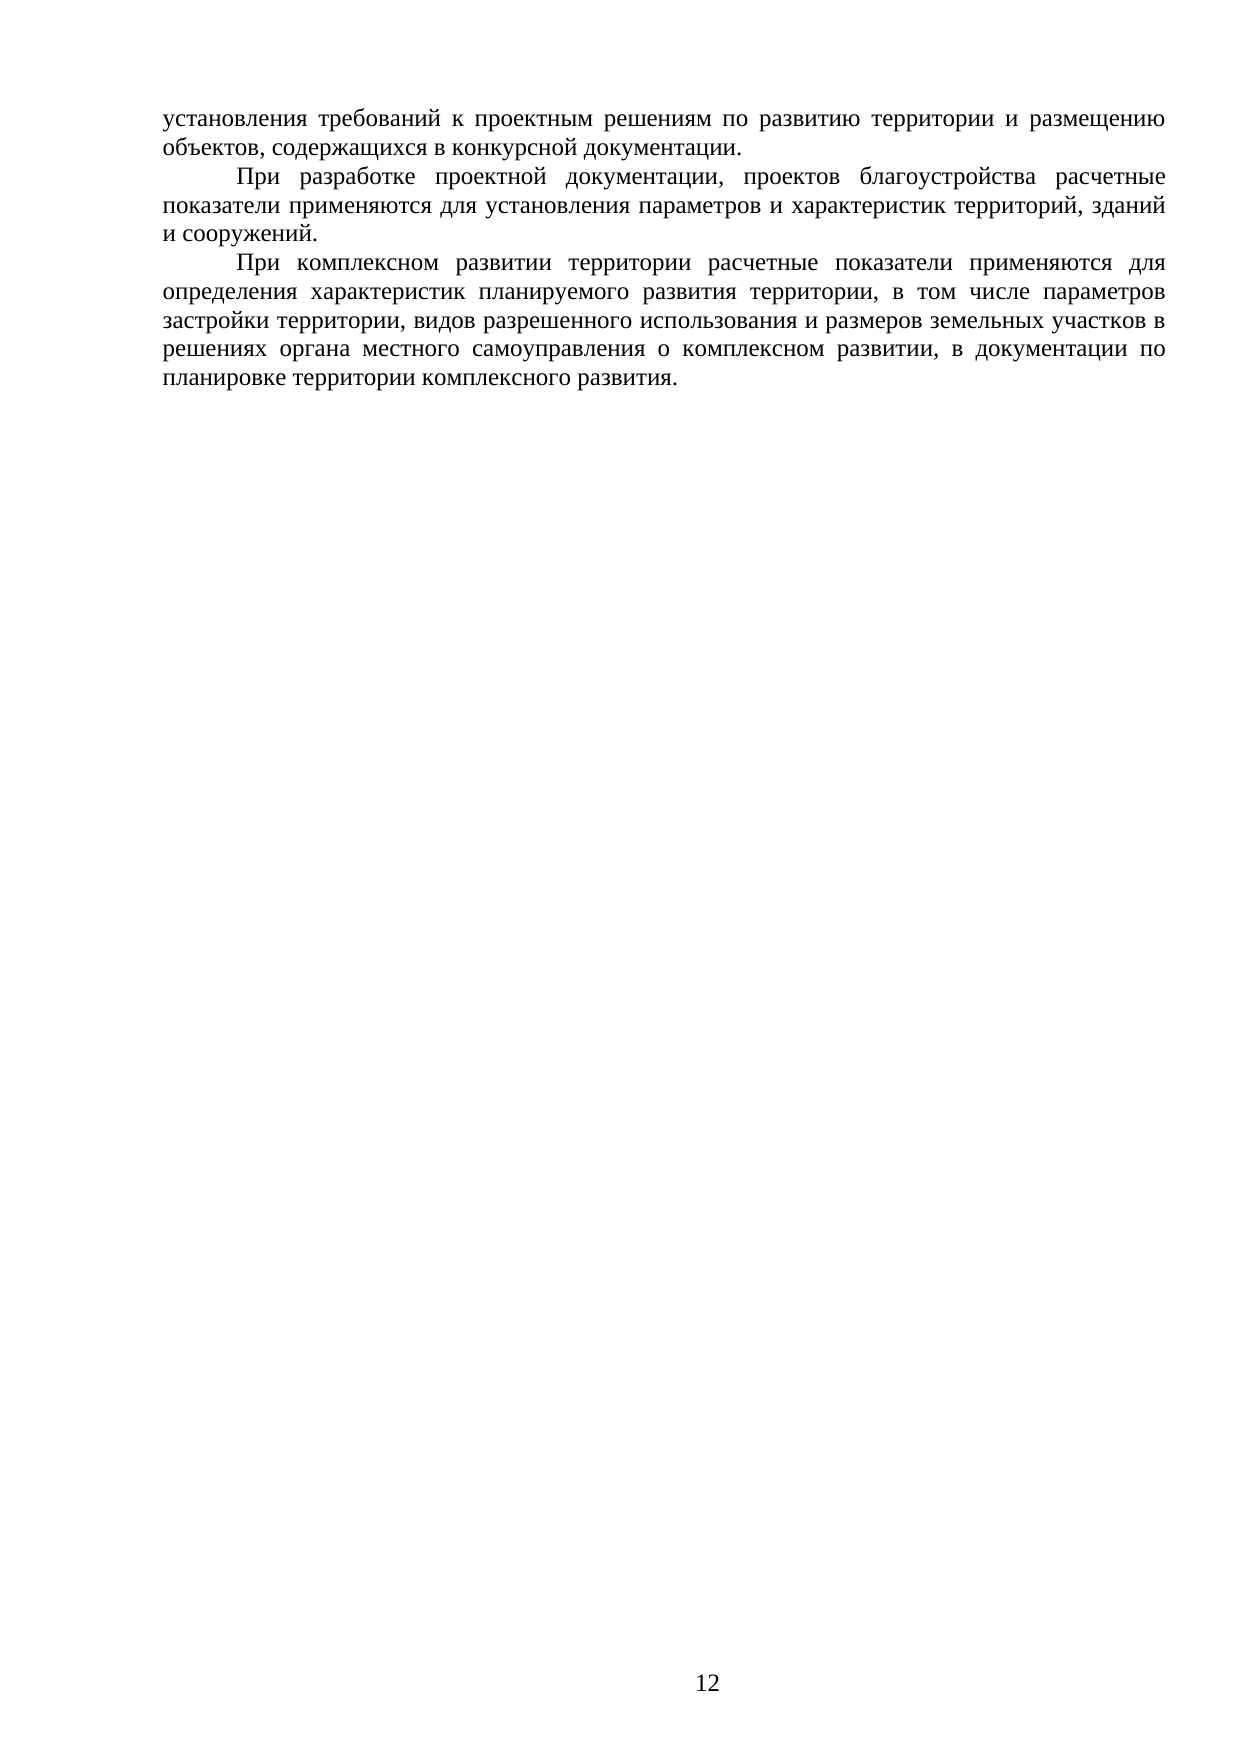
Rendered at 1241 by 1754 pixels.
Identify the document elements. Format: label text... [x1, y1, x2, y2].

text При комплексном развитии территории расчетные показатели применяются для определения характеристик планируемого развития территории, в том числе параметров застройки территории, видов разрешенного использования и размеров земельных участков в решениях органа местного самоуправления о комплексном развитии, в документации по планировке территории комплексного развития. [162, 247, 1167, 391]
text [162, 103, 1167, 161]
text При разработке проектной документации, проектов благоустройства расчетные показатели применяются для установления параметров и характеристик территорий, зданий и сооружений. [162, 161, 1167, 247]
